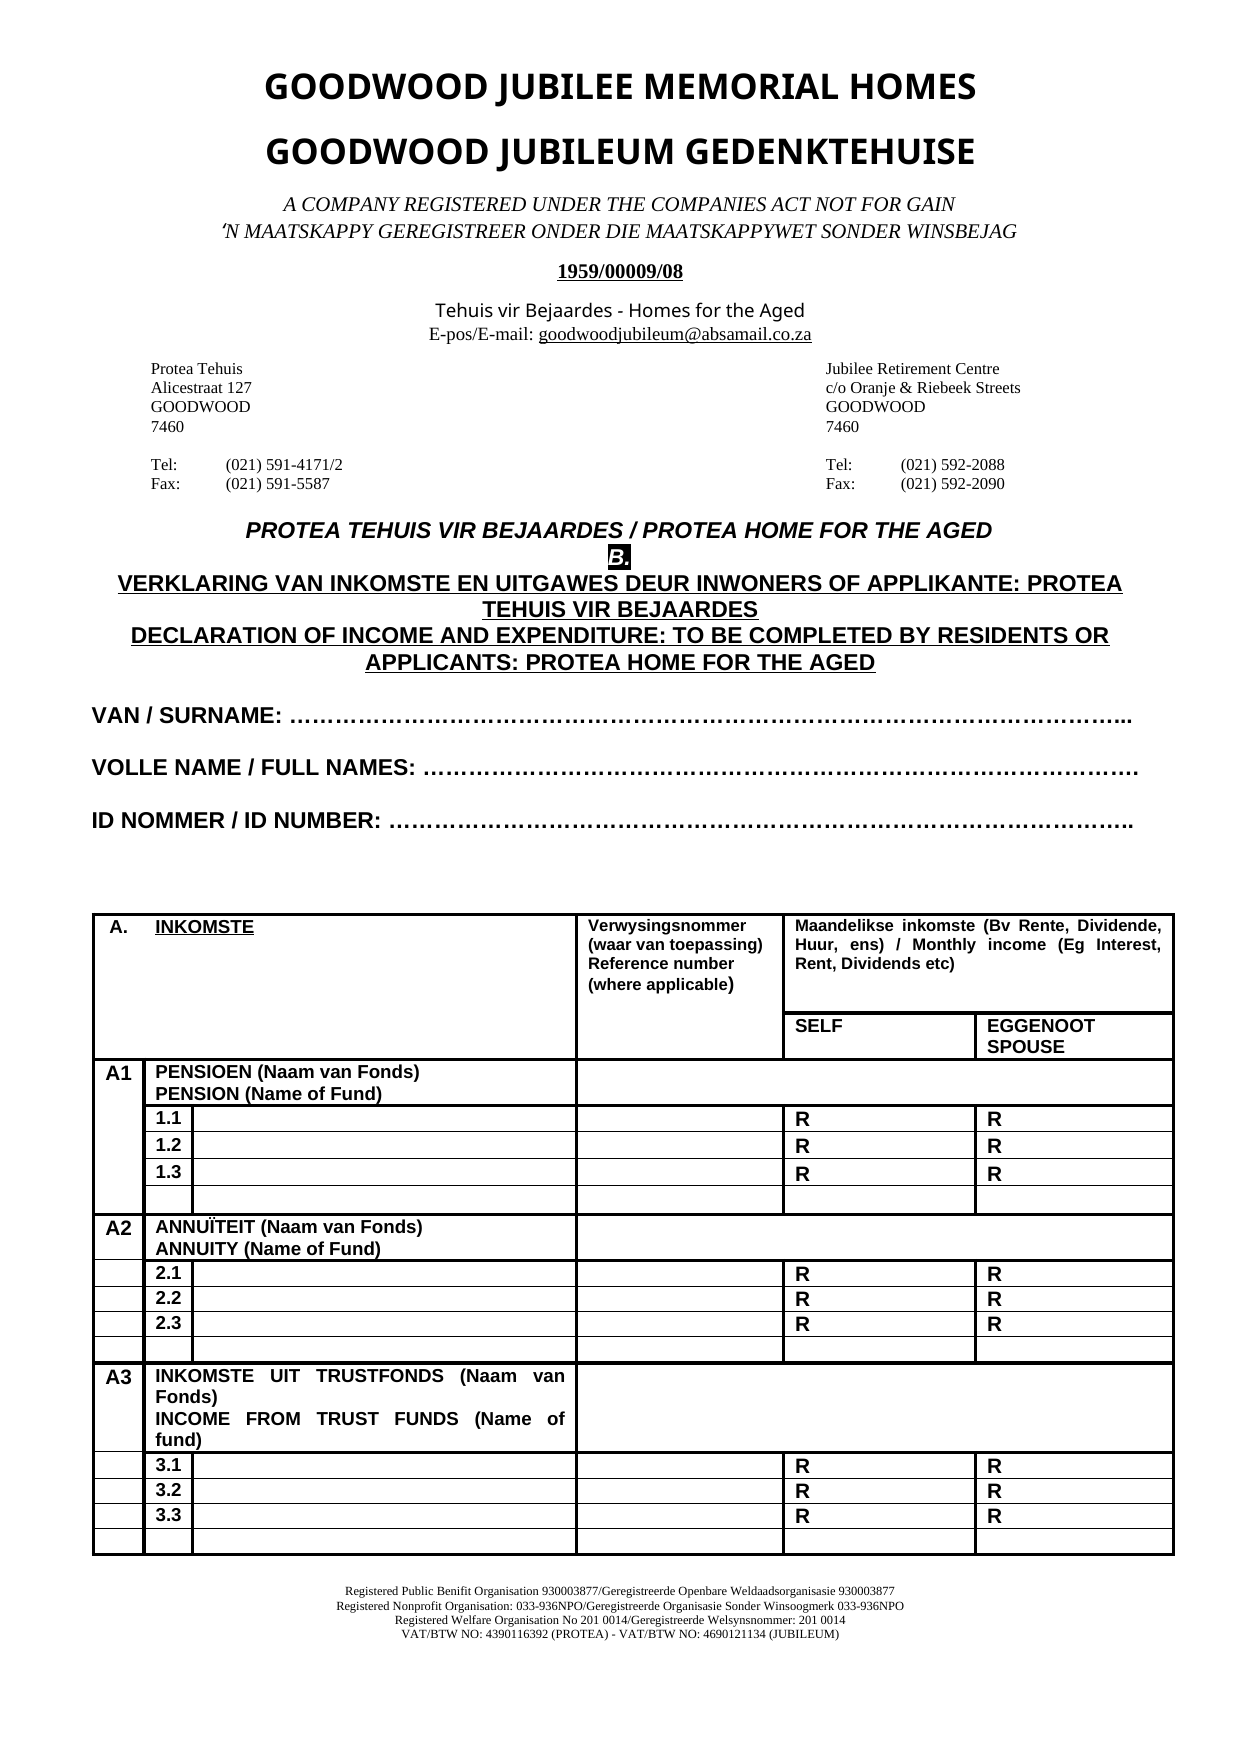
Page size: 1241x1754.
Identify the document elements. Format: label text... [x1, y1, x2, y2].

table_cell [95, 1312, 142, 1336]
table_cell [95, 1287, 142, 1311]
table_cell R [785, 1454, 974, 1478]
table_cell [194, 1186, 575, 1213]
table_cell [785, 1337, 974, 1361]
table_cell [194, 1529, 575, 1553]
table_cell PENSIOEN (Naam van Fonds) PENSION (Name of Fund) [146, 1061, 575, 1104]
table_cell 2.2 [146, 1287, 191, 1311]
table_cell 1.3 [146, 1159, 191, 1185]
table_header INKOMSTE [144, 916, 575, 1058]
table_cell ANNUÏTEIT (Naam van Fonds) ANNUITY (Name of Fund) [146, 1216, 575, 1259]
table_cell A2 [95, 1216, 142, 1259]
table_cell [977, 1186, 1172, 1213]
table_cell 3.1 [146, 1454, 191, 1478]
text VAN / SURNAME: ………………………………………………………………………………………………... [91, 702, 1149, 728]
table_cell [146, 1529, 191, 1553]
table_cell [146, 1186, 191, 1213]
table_cell [95, 1452, 142, 1478]
table_cell [194, 1132, 575, 1158]
table_cell [194, 1262, 575, 1286]
table_cell R [785, 1504, 974, 1528]
table_cell R [977, 1159, 1172, 1185]
text DECLARATION OF INCOME AND EXPENDITURE: TO BE COMPLETED BY RESIDENTS OR APPLICANTS: PROTEA HOME FOR THE AGED [91, 622, 1149, 675]
table_cell 3.2 [146, 1479, 191, 1503]
table_cell [578, 1504, 782, 1528]
table_cell R [977, 1454, 1172, 1478]
table_cell A3 [95, 1365, 142, 1451]
table_cell [578, 1454, 782, 1478]
table_cell R [785, 1132, 974, 1158]
table_cell [95, 1504, 142, 1528]
table_cell R [785, 1479, 974, 1503]
table_cell R [977, 1287, 1172, 1311]
table_cell SELF [785, 1015, 974, 1058]
table_cell R [977, 1107, 1172, 1131]
table_cell [95, 1479, 142, 1503]
table_cell [578, 1287, 782, 1311]
table_cell [194, 1337, 575, 1361]
table_header A. [95, 916, 144, 1058]
table_cell R [785, 1287, 974, 1311]
text VOLLE NAME / FULL NAMES: …………………………………………………………………………………. [91, 754, 1149, 781]
table_cell [95, 1260, 142, 1286]
table_cell 2.1 [146, 1262, 191, 1286]
table_cell [578, 1186, 782, 1213]
table_cell [578, 1479, 782, 1503]
table_cell [95, 1337, 142, 1361]
table_cell R [977, 1262, 1172, 1286]
table_cell [578, 1262, 782, 1286]
text VERKLARING VAN INKOMSTE EN UITGAWES DEUR INWONERS OF APPLIKANTE: PROTEA TEHUIS VIR BEJAARDES [91, 570, 1149, 622]
table_cell INKOMSTE UIT TRUSTFONDS (Naam van Fonds) INCOME FROM TRUST FUNDS (Name of fund) [146, 1365, 575, 1451]
table_cell [578, 1365, 1172, 1451]
table_cell [194, 1479, 575, 1503]
table_cell [578, 1529, 782, 1553]
table_cell [194, 1287, 575, 1311]
table_header Verwysingsnommer (waar van toepassing) Reference number (where applicable) [578, 916, 782, 1058]
table_cell [977, 1337, 1172, 1361]
table_cell [146, 1337, 191, 1361]
table_cell R [785, 1262, 974, 1286]
table_cell [194, 1107, 575, 1131]
table_cell R [977, 1132, 1172, 1158]
table_cell [95, 1529, 142, 1553]
table_cell 1.1 [146, 1107, 191, 1131]
text ID NOMMER / ID NUMBER: …………………………………………………………………………………….. [91, 807, 1149, 833]
table_cell 3.3 [146, 1504, 191, 1528]
table_cell [578, 1107, 782, 1131]
table_cell R [977, 1479, 1172, 1503]
table_cell [578, 1132, 782, 1158]
table_cell R [785, 1312, 974, 1336]
table_cell EGGENOOT SPOUSE [977, 1015, 1172, 1058]
table_cell [194, 1504, 575, 1528]
table_cell [578, 1312, 782, 1336]
table_cell [578, 1216, 1172, 1259]
table_cell [785, 1529, 974, 1553]
table_cell [194, 1454, 575, 1478]
table_cell [194, 1312, 575, 1336]
table_cell [785, 1186, 974, 1213]
table_cell [578, 1159, 782, 1185]
text B. [91, 543, 1149, 570]
table_cell R [977, 1504, 1172, 1528]
table_cell [977, 1529, 1172, 1553]
table_cell [194, 1159, 575, 1185]
text PROTEA TEHUIS VIR BEJAARDES / PROTEA HOME FOR THE AGED [91, 517, 1149, 543]
table_cell 1.2 [146, 1132, 191, 1158]
table_header Maandelikse inkomste (Bv Rente, Dividende, Huur, ens) / Monthly income (Eg Interest, Rent, Dividends etc) [785, 916, 1172, 1011]
table_cell [578, 1061, 1172, 1104]
table_cell R [785, 1159, 974, 1185]
table_cell R [785, 1107, 974, 1131]
table_cell 2.3 [146, 1312, 191, 1336]
table_cell R [977, 1312, 1172, 1336]
table_cell A1 [95, 1061, 142, 1213]
table_cell [578, 1337, 782, 1361]
